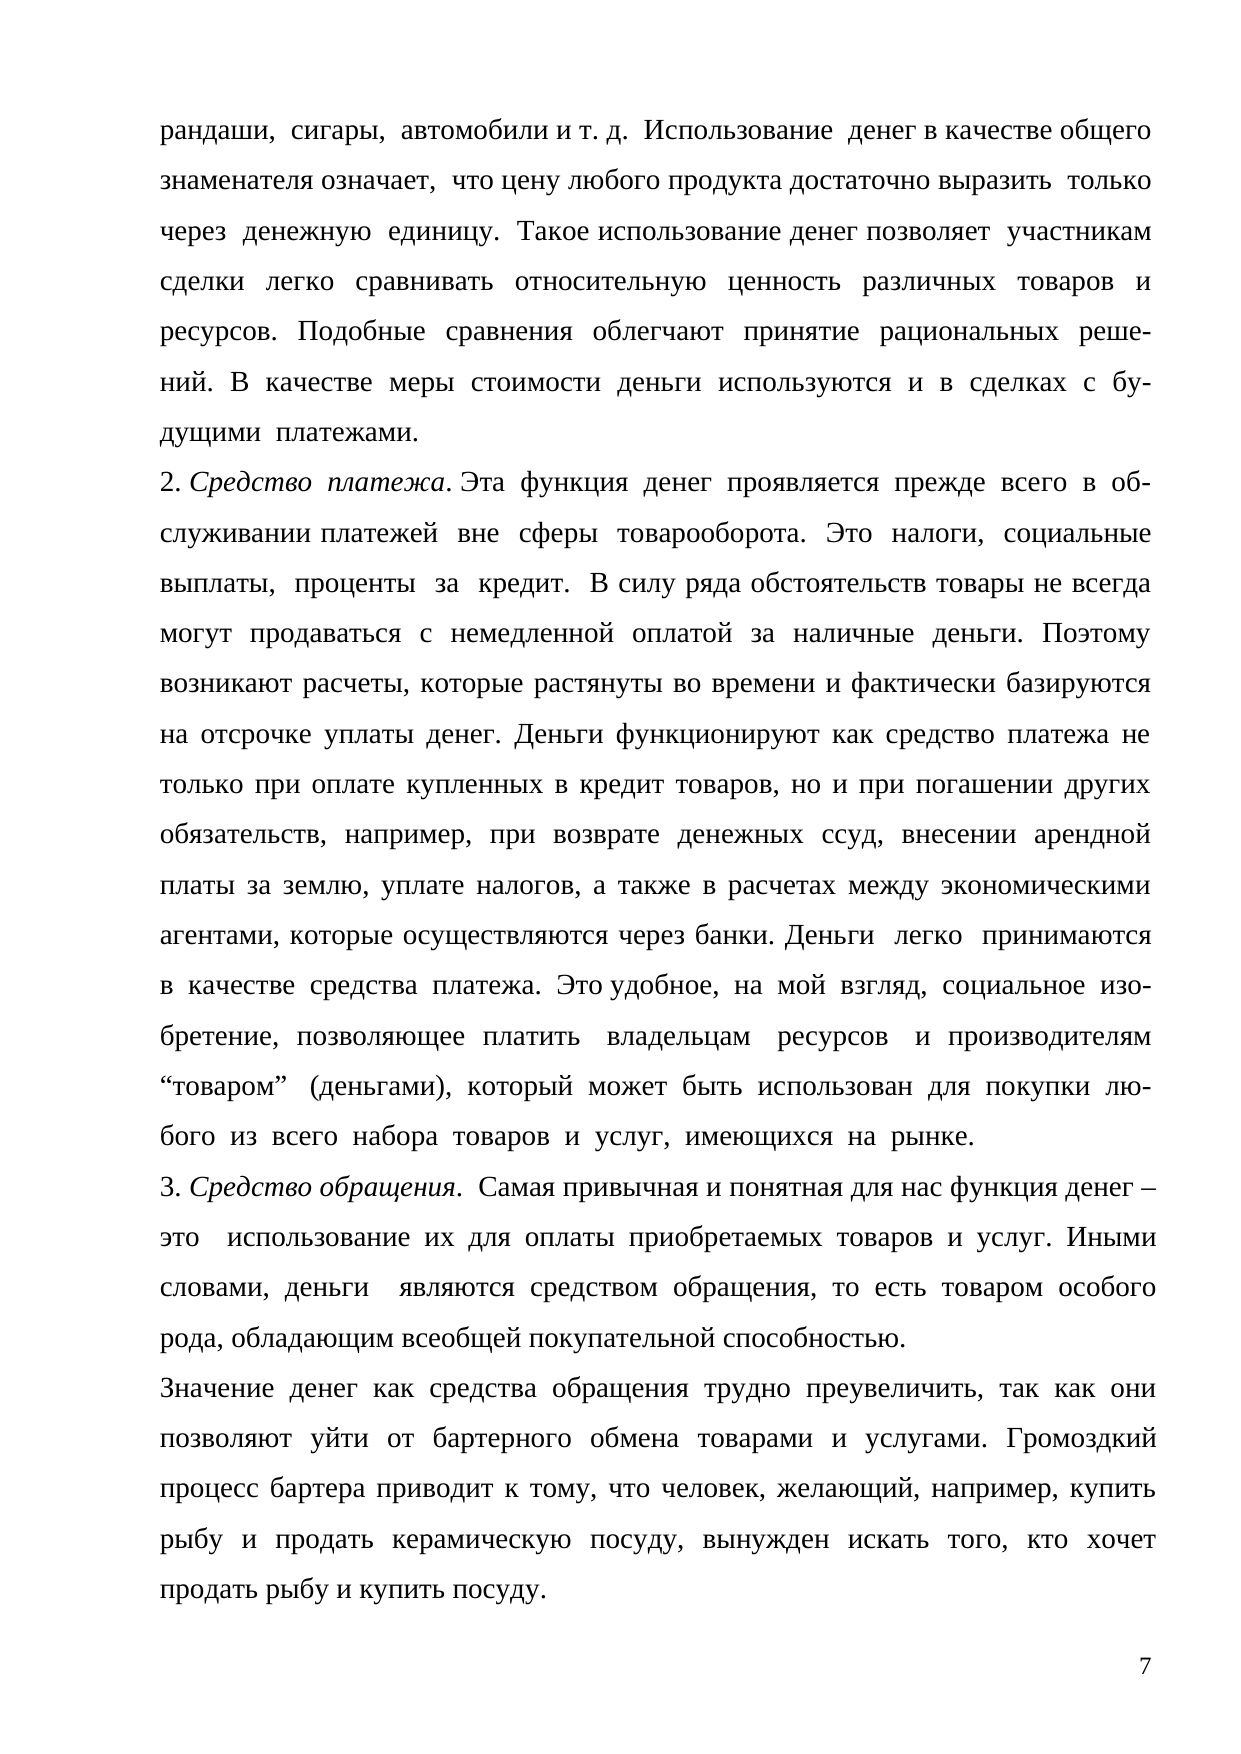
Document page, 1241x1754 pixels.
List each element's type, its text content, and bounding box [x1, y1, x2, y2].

text 2. Средство платежа. Эта функция денег проявляется прежде всего в обслуживании платежей вне сферы товарооборота. Это налоги, социальные выплаты, проценты за кредит. В силу ряда обстоятельств товары не всегда могут продаваться с немедленной оплатой за наличные деньги. Поэтому возникают расчеты, которые растянуты во времени и фактически базируются на отсрочке уплаты денег. Деньги функционируют как средство платежа не только при оплате купленных в кредит товаров, но и при погашении других обязательств, например, при возврате денежных ссуд, внесении арендной платы за землю, уплате налогов, а также в расчетах между экономическими агентами, которые осуществляются через банки. Деньги легко принимаются в качестве средства платежа. Это удобное, на мой взгляд, социальное изобретение, позволяющее платить владельцам ресурсов и производителям “товаром” (деньгами), который может быть использован для покупки любого из всего набора товаров и услуг, имеющихся на рынке. [159, 464, 1152, 1152]
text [159, 112, 1152, 448]
text Значение денег как средства обращения трудно преувеличить, так как они позволяют уйти от бартерного обмена товарами и услугами. Громоздкий процесс бартера приводит к тому, что человек, желающий, например, купить рыбу и продать керамическую посуду, вынужден искать того, кто хочет продать рыбу и купить посуду. [159, 1370, 1157, 1605]
text 3. Средство обращения. Самая привычная и понятная для нас функция денег – это использование их для оплаты приобретаемых товаров и услуг. Иными словами, деньги являются средством обращения, то есть товаром особого рода, обладающим всеобщей покупательной способностью. [159, 1169, 1157, 1353]
